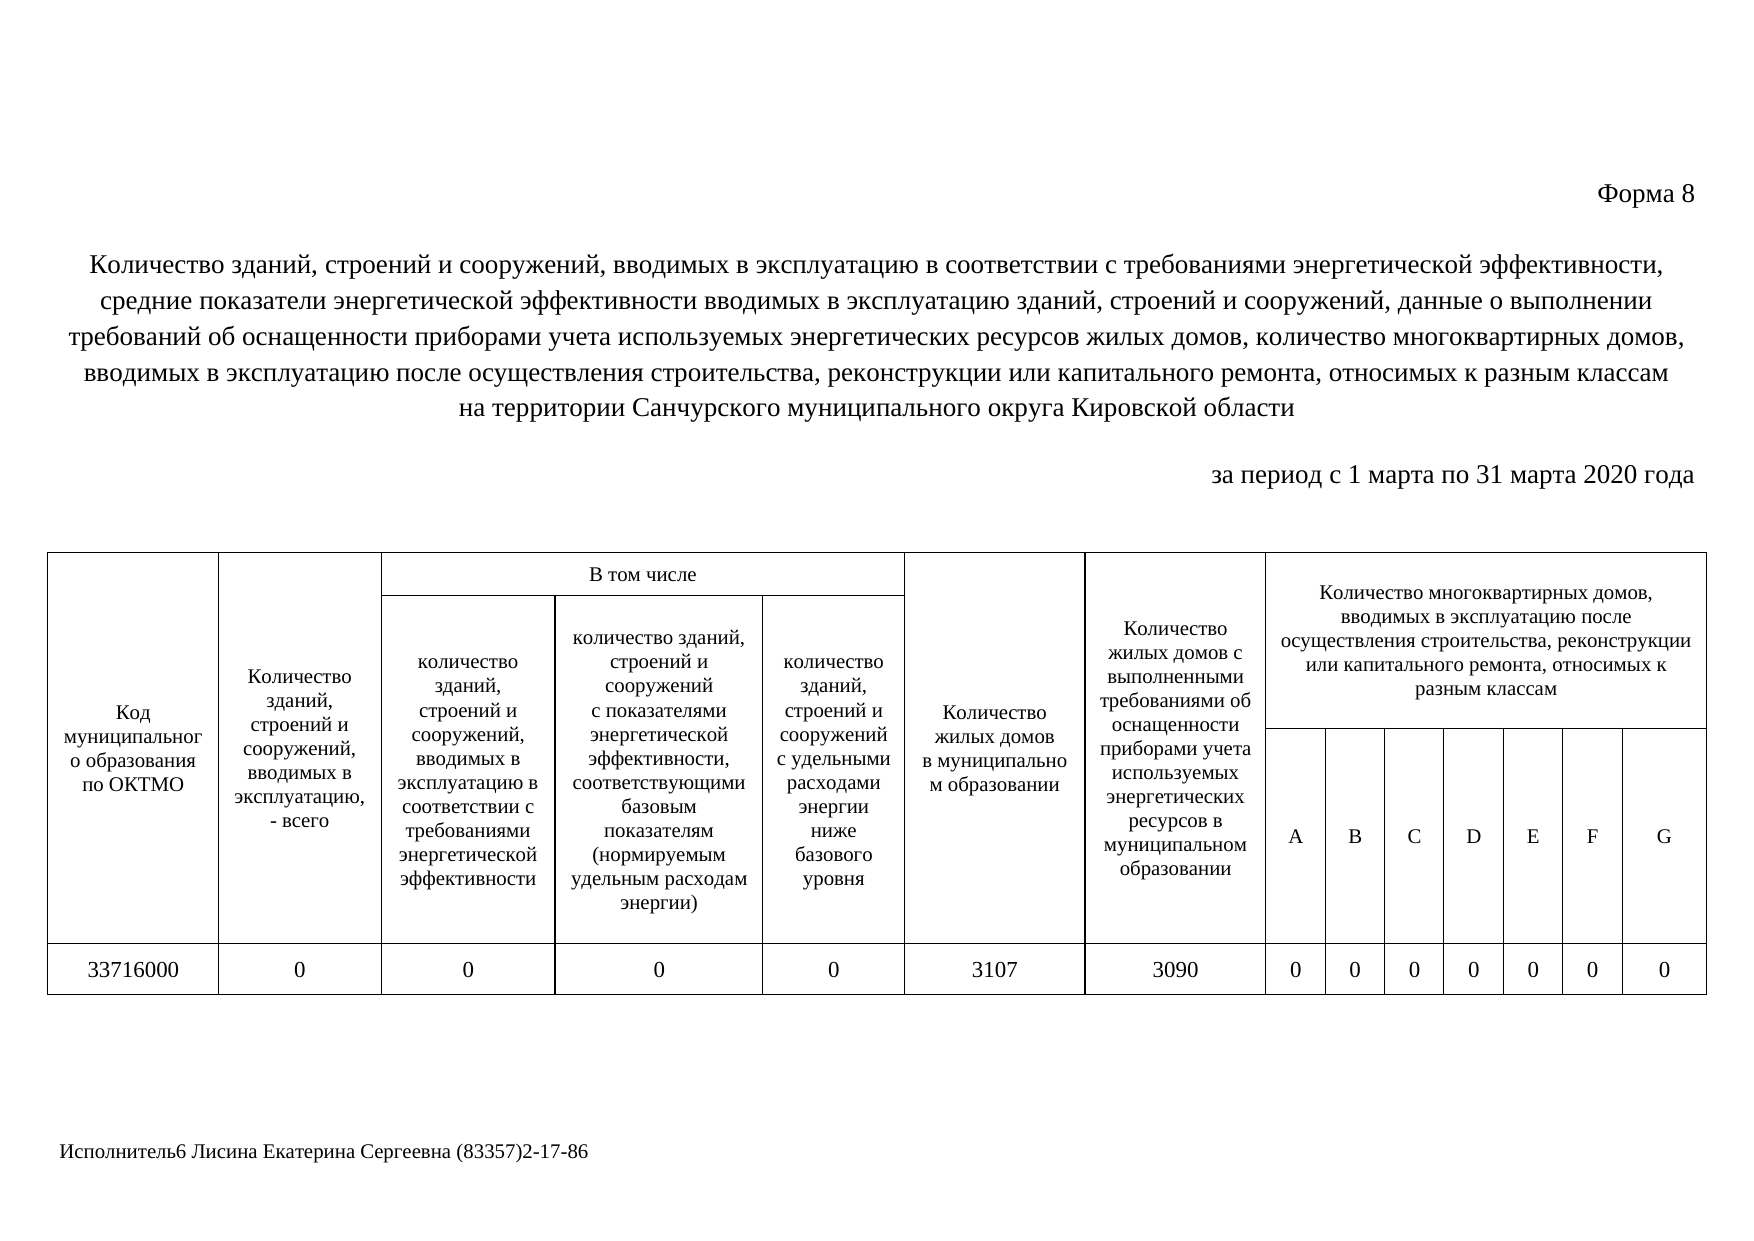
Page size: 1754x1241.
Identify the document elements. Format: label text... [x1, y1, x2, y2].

table_cell количество зданий, строений и сооружений с удельными расходами энергии ниже базового уровня [763, 596, 904, 943]
table_cell E [1504, 729, 1562, 943]
table_cell 3107 [905, 944, 1084, 993]
table_cell 0 [1623, 944, 1706, 993]
text Форма 8 [59, 177, 1695, 208]
table_header Количество многоквартирных домов, вводимых в эксплуатацию после осуществления строительства, реконструкции или капитального ремонта, относимых к разным классам [1266, 553, 1706, 728]
text на территории Санчурского муниципального округа Кировской области [59, 392, 1695, 423]
table_header Количество жилых домов с выполненными требованиями об оснащенности приборами учета используемых энергетических ресурсов в муниципальном образовании [1086, 553, 1265, 943]
table_header Количество зданий, строений и сооружений, вводимых в эксплуатацию, - всего [219, 553, 381, 943]
table_cell количество зданий, строений и сооружений с показателями энергетической эффективности, соответствующими базовым показателям (нормируемым удельным расходам энергии) [556, 596, 762, 943]
table_header Код муниципального образования по ОКТМО [48, 553, 218, 943]
table_cell D [1444, 729, 1503, 943]
table_cell C [1385, 729, 1443, 943]
table_cell 0 [556, 944, 762, 993]
table_cell A [1266, 729, 1325, 943]
table_cell 0 [1444, 944, 1503, 993]
table_cell 0 [763, 944, 904, 993]
table_cell 0 [1563, 944, 1622, 993]
text Количество зданий, строений и сооружений, вводимых в эксплуатацию в соответствии с требованиями энергетической эффективности, средние показатели энергетической эффективности вводимых в эксплуатацию зданий, строений и сооружений, данные о выполнении требований об оснащенности приборами учета используемых энергетических ресурсов жилых домов, количество многоквартирных домов, вводимых в эксплуатацию после осуществления строительства, реконструкции или капитального ремонта, относимых к разным классам [59, 249, 1695, 387]
table_cell 3090 [1086, 944, 1265, 993]
table_header В том числе [382, 553, 904, 595]
table_cell F [1563, 729, 1622, 943]
table_cell количество зданий, строений и сооружений, вводимых в эксплуатацию в соответствии с требованиями энергетической эффективности [382, 596, 554, 943]
table_cell 0 [1326, 944, 1384, 993]
text за период с 1 марта по 31 марта 2020 года [59, 458, 1695, 489]
table_header Количество жилых домов в муниципальном образовании [905, 553, 1084, 943]
table_cell 0 [1385, 944, 1443, 993]
table_cell G [1623, 729, 1706, 943]
table_cell 0 [1504, 944, 1562, 993]
table_cell 33716000 [48, 944, 218, 993]
table_cell 0 [219, 944, 381, 993]
text Исполнитель6 Лисина Екатерина Сергеевна (83357)2-17-86 [59, 1139, 1695, 1163]
table_cell 0 [382, 944, 554, 993]
table_cell B [1326, 729, 1384, 943]
table_cell 0 [1266, 944, 1325, 993]
